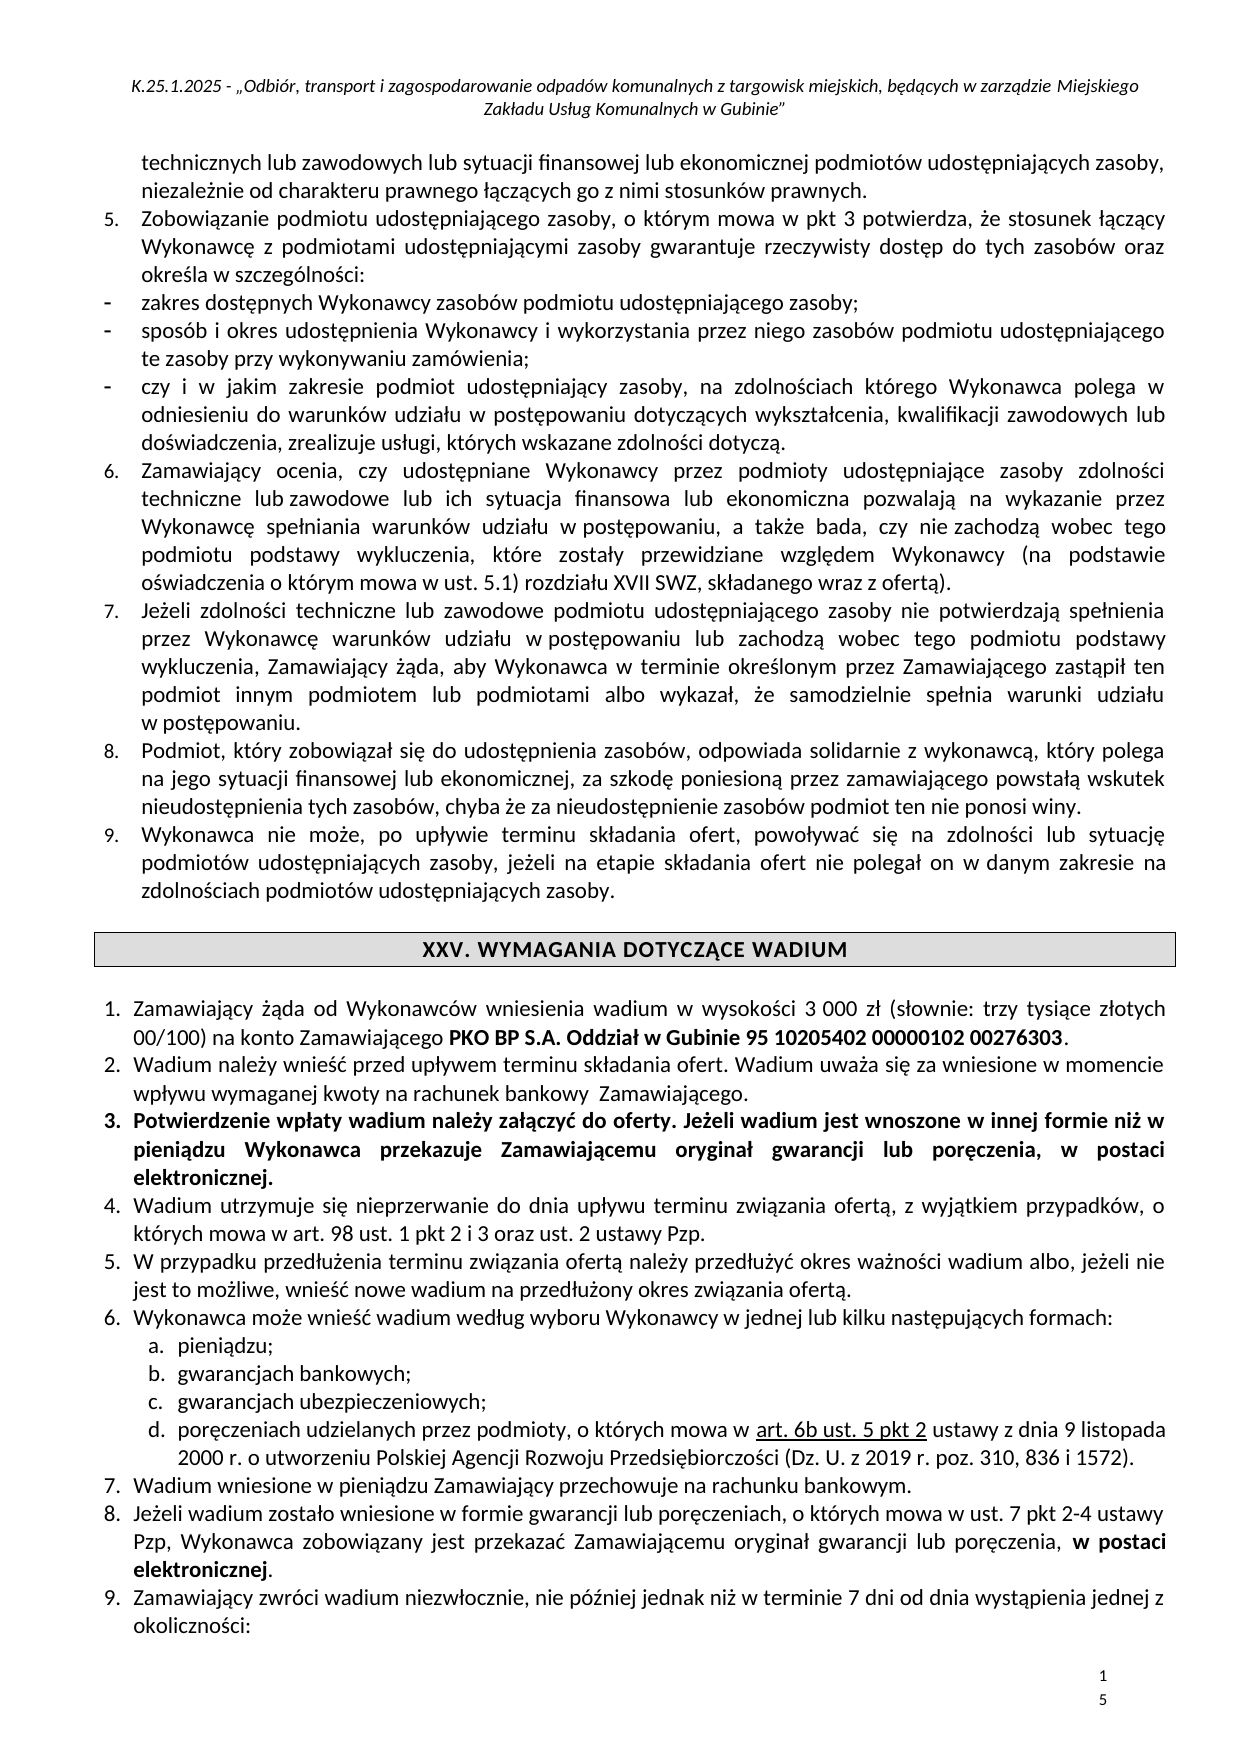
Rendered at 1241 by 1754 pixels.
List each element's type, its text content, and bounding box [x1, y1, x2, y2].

list gwarancjach bankowych; [148, 1359, 1166, 1387]
list zakres dostępnych Wykonawcy zasobów podmiotu udostępniającego zasoby; [103, 288, 1166, 316]
list W przypadku przedłużenia terminu związania ofertą należy przedłużyć okres ważności wadium albo, jeżeli nie jest to możliwe, wnieść nowe wadium na przedłużony okres związania ofertą. [103, 1247, 1166, 1303]
list pieniądzu; [148, 1331, 1166, 1359]
list Zamawiający zwróci wadium niezwłocznie, nie później jednak niż w terminie 7 dni od dnia wystąpienia jednej z okoliczności: [103, 1583, 1166, 1639]
list Wadium utrzymuje się nieprzerwanie do dnia upływu terminu związania ofertą, z wyjątkiem przypadków, o których mowa w art. 98 ust. 1 pkt 2 i 3 oraz ust. 2 ustawy Pzp. [103, 1191, 1166, 1247]
list Zobowiązanie podmiotu udostępniającego zasoby, o którym mowa w pkt 3 potwierdza, że stosunek łączący Wykonawcę z podmiotami udostępniającymi zasoby gwarantuje rzeczywisty dostęp do tych zasobów oraz określa w szczególności: [103, 204, 1166, 288]
list sposób i okres udostępnienia Wykonawcy i wykorzystania przez niego zasobów podmiotu udostępniającego te zasoby przy wykonywaniu zamówienia; [103, 316, 1166, 372]
list Wykonawca nie może, po upływie terminu składania ofert, powoływać się na zdolności lub sytuację podmiotów udostępniających zasoby, jeżeli na etapie składania ofert nie polegał on w danym zakresie na zdolnościach podmiotów udostępniających zasoby. [103, 820, 1166, 904]
list Jeżeli zdolności techniczne lub zawodowe podmiotu udostępniającego zasoby nie potwierdzają spełnienia przez Wykonawcę warunków udziału w postępowaniu lub zachodzą wobec tego podmiotu podstawy wykluczenia, Zamawiający żąda, aby Wykonawca w terminie określonym przez Zamawiającego zastąpił ten podmiot innym podmiotem lub podmiotami albo wykazał, że samodzielnie spełnia warunki udziału w postępowaniu. [103, 596, 1166, 736]
subtitle xxV. WYMAGANIA DOTYCZĄCE WADIUM [95, 933, 1175, 966]
list Potwierdzenie wpłaty wadium należy załączyć do oferty. Jeżeli wadium jest wnoszone w innej formie niż w pieniądzu Wykonawca przekazuje Zamawiającemu oryginał gwarancji lub poręczenia, w postaci elektronicznej. [103, 1107, 1166, 1191]
list gwarancjach ubezpieczeniowych; [148, 1387, 1166, 1415]
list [103, 148, 1166, 204]
list Wykonawca może wnieść wadium według wyboru Wykonawcy w jednej lub kilku następujących formach: [103, 1303, 1166, 1331]
list Zamawiający żąda od Wykonawców wniesienia wadium w wysokości 3 000 zł (słownie: trzy tysiące złotych 00/100) na konto Zamawiającego PKO BP S.A. Oddział w Gubinie 95 10205402 00000102 00276303. [103, 994, 1166, 1051]
list Jeżeli wadium zostało wniesione w formie gwarancji lub poręczeniach, o których mowa w ust. 7 pkt 2-4 ustawy Pzp, Wykonawca zobowiązany jest przekazać Zamawiającemu oryginał gwarancji lub poręczenia, w postaci elektronicznej. [103, 1499, 1166, 1583]
list Podmiot, który zobowiązał się do udostępnienia zasobów, odpowiada solidarnie z wykonawcą, który polega na jego sytuacji finansowej lub ekonomicznej, za szkodę poniesioną przez zamawiającego powstałą wskutek nieudostępnienia tych zasobów, chyba że za nieudostępnienie zasobów podmiot ten nie ponosi winy. [103, 736, 1166, 820]
list Wadium należy wnieść przed upływem terminu składania ofert. Wadium uważa się za wniesione w momencie wpływu wymaganej kwoty na rachunek bankowy Zamawiającego. [103, 1051, 1166, 1107]
list czy i w jakim zakresie podmiot udostępniający zasoby, na zdolnościach którego Wykonawca polega w odniesieniu do warunków udziału w postępowaniu dotyczących wykształcenia, kwalifikacji zawodowych lub doświadczenia, zrealizuje usługi, których wskazane zdolności dotyczą. [103, 372, 1166, 456]
list Wadium wniesione w pieniądzu Zamawiający przechowuje na rachunku bankowym. [103, 1471, 1166, 1499]
list Zamawiający ocenia, czy udostępniane Wykonawcy przez podmioty udostępniające zasoby zdolności techniczne lub zawodowe lub ich sytuacja finansowa lub ekonomiczna pozwalają na wykazanie przez Wykonawcę spełniania warunków udziału w postępowaniu, a także bada, czy nie zachodzą wobec tego podmiotu podstawy wykluczenia, które zostały przewidziane względem Wykonawcy (na podstawie oświadczenia o którym mowa w ust. 5.1) rozdziału XVII SWZ, składanego wraz z ofertą). [103, 456, 1166, 596]
list poręczeniach udzielanych przez podmioty, o których mowa w art. 6b ust. 5 pkt 2 ustawy z dnia 9 listopada 2000 r. o utworzeniu Polskiej Agencji Rozwoju Przedsiębiorczości (Dz. U. z 2019 r. poz. 310, 836 i 1572). [148, 1415, 1166, 1471]
